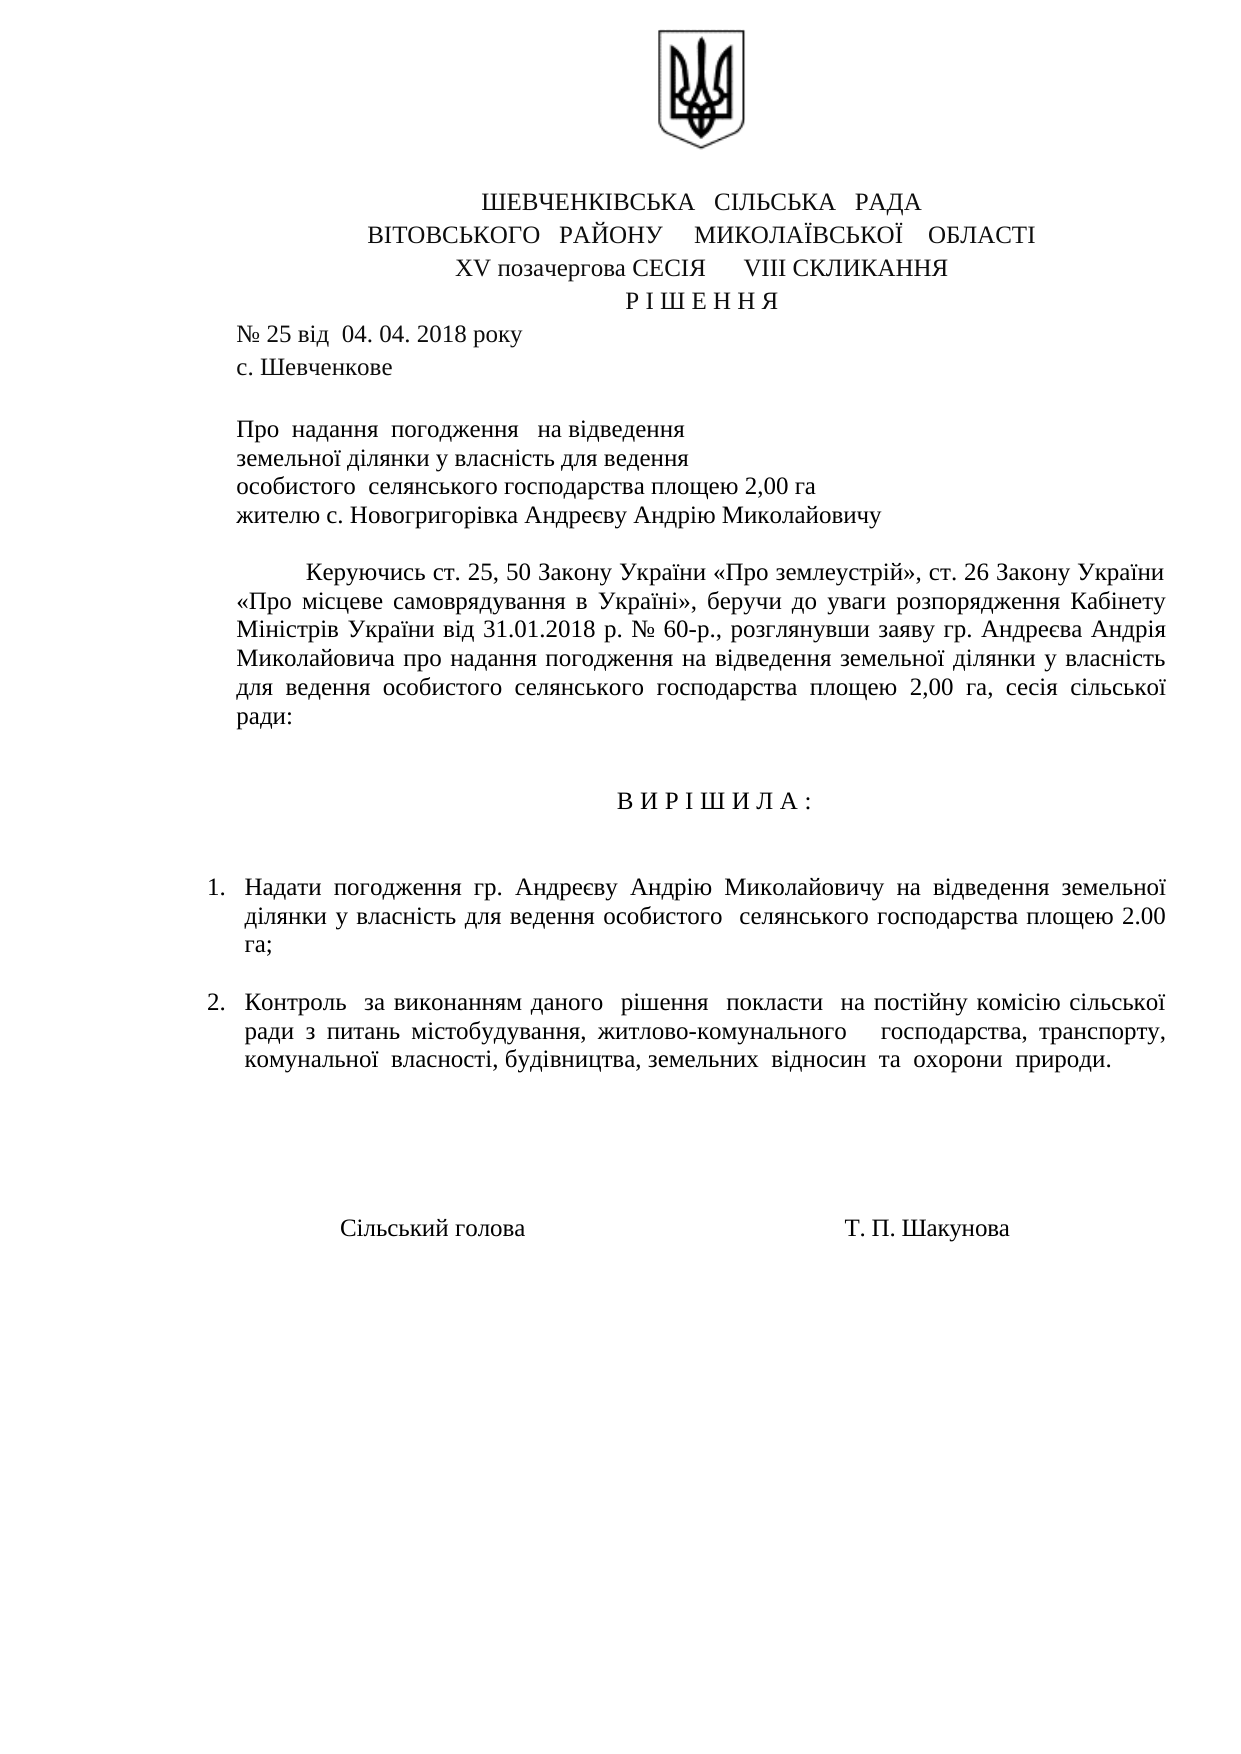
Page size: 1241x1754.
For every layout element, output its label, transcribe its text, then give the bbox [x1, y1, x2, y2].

text ВИРІШИЛА: [236, 786, 1167, 815]
text ШЕВЧЕНКІВСЬКА СІЛЬСЬКА РАДА ВІТОВСЬКОГО РАЙОНУ МИКОЛАЇВСЬКОЇ ОБЛАСТІ ХV позачергова СЕСІЯ VІІІ СКЛИКАННЯ [236, 187, 1167, 282]
text Р І Ш Е Н Н Я [236, 286, 1167, 315]
text Сільський голова Т. П. Шакунова [177, 1213, 1167, 1241]
text Керуючись ст. 25, 50 Закону України «Про землеустрій», ст. 26 Закону України «Про місцеве самоврядування в Україні», беручи до уваги розпорядження Кабінету Міністрів України від 31.01.2018 р. № 60-р., розглянувши заяву гр. Андреєва Андрія Миколайовича про надання погодження на відведення земельної ділянки у власність для ведення особистого селянського господарства площею 2,00 га, сесія сільської ради: [236, 557, 1167, 729]
list Надати погодження гр. Андреєву Андрію Миколайовичу на відведення земельної ділянки у власність для ведення особистого селянського господарства площею 2.00 га; [207, 872, 1167, 958]
text жителю с. Новогригорівка Андреєву Андрію Миколайовичу [236, 500, 1167, 529]
text Про надання погодження на відведення [177, 414, 1167, 443]
picture [657, 29, 746, 150]
text особистого селянського господарства площею 2,00 га [236, 471, 1167, 500]
text земельної ділянки у власність для ведення [236, 443, 1167, 471]
list Контроль за виконанням даного рішення покласти на постійну комісію сільської ради з питань містобудування, житлово-комунального господарства, транспорту, комунальної власності, будівництва, земельних відносин та охорони природи. [207, 987, 1167, 1074]
text № 25 від 04. 04. 2018 року с. Шевченкове [236, 319, 1167, 381]
